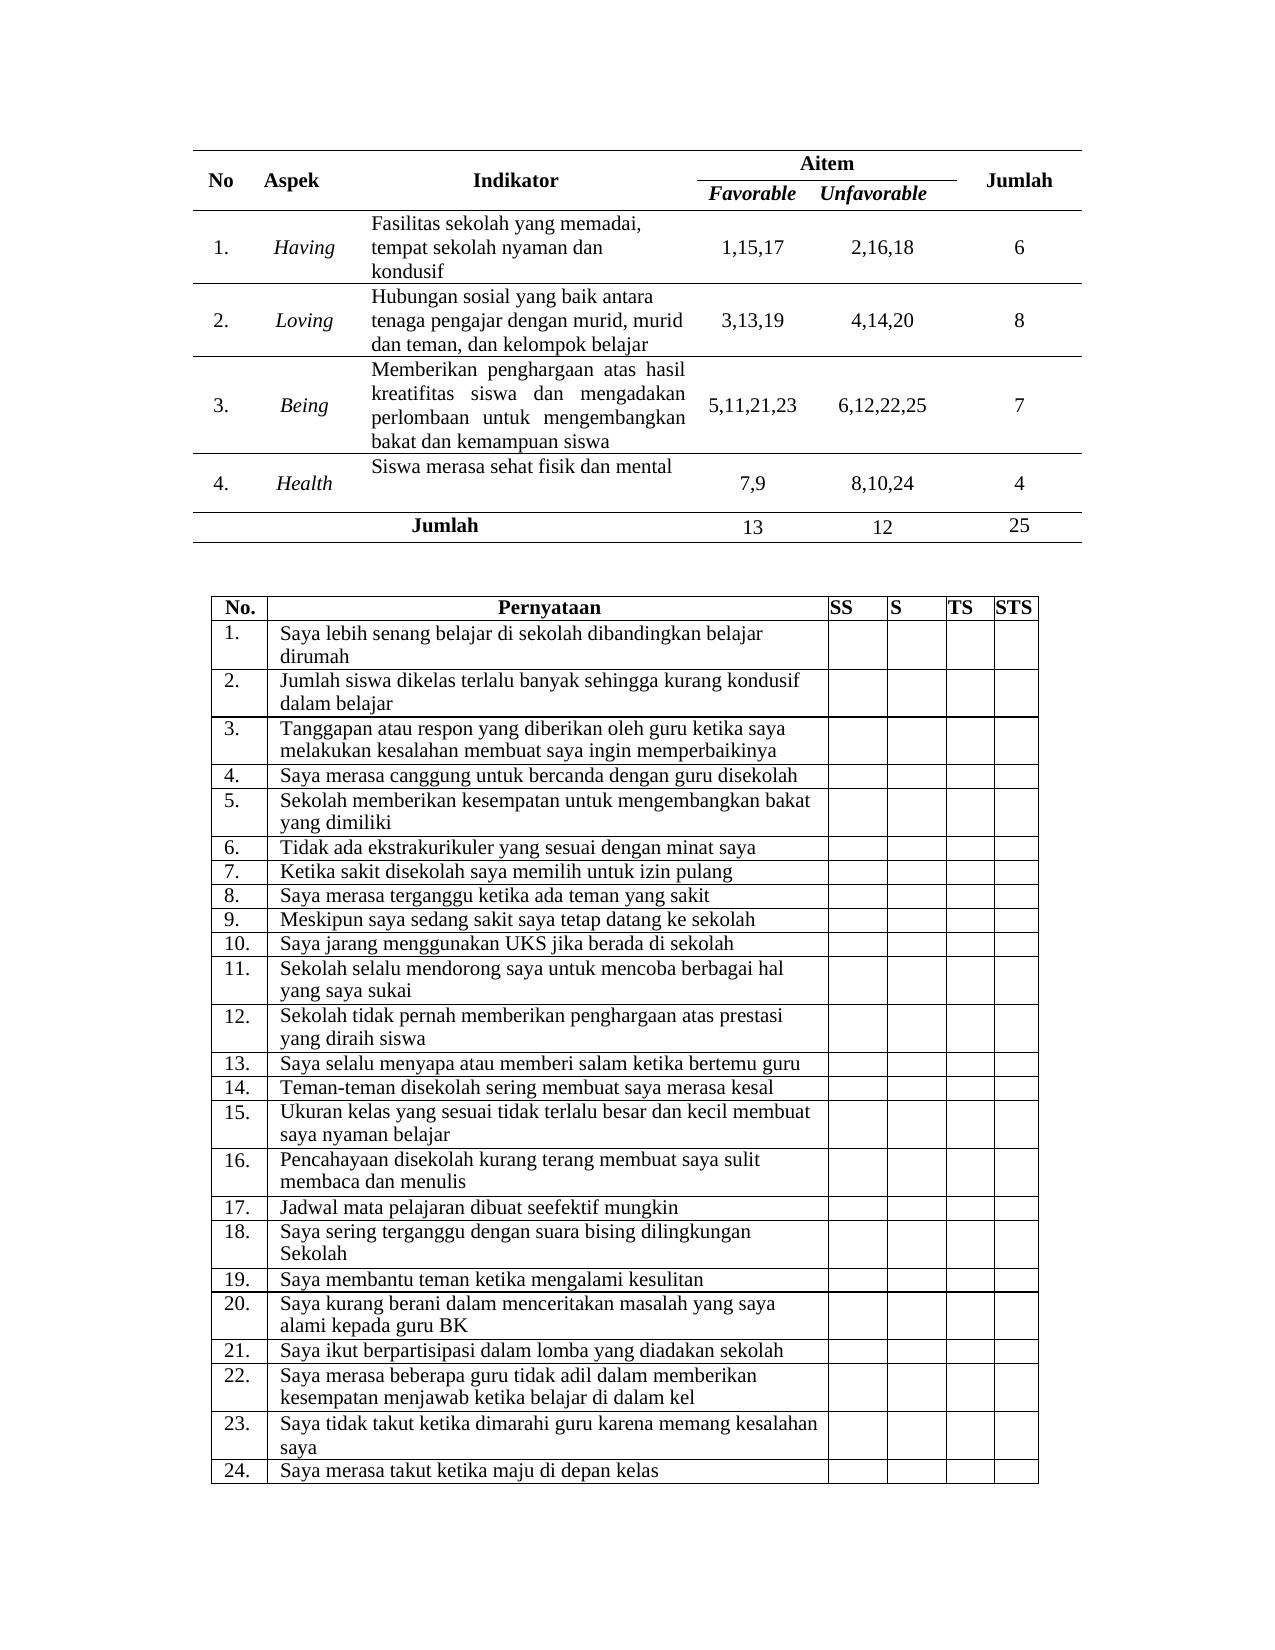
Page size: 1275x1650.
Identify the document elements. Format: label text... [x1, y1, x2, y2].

table_cell [829, 1101, 887, 1148]
table_cell [995, 1101, 1038, 1148]
table_cell 20. [212, 1293, 267, 1339]
table_cell [829, 1005, 887, 1052]
table_cell [995, 789, 1038, 836]
table_header No [193, 151, 249, 209]
table_cell [995, 765, 1038, 788]
table_cell Saya membantu teman ketika mengalami kesulitan [268, 1269, 828, 1291]
table_cell [995, 1221, 1038, 1267]
table_cell [888, 933, 946, 956]
table_cell [995, 861, 1038, 884]
table_cell 5. [212, 789, 267, 836]
table_cell [829, 1460, 887, 1483]
table_cell [888, 1412, 946, 1459]
table_cell [888, 909, 946, 932]
table_cell 3,13,19 [697, 284, 808, 356]
table_cell [947, 1101, 994, 1148]
table_cell [947, 1005, 994, 1052]
table_cell 1. [193, 211, 249, 283]
table_cell 1. [212, 621, 267, 668]
table_cell 15. [212, 1101, 267, 1148]
table_cell 22. [212, 1364, 267, 1411]
table_cell 7. [212, 861, 267, 884]
table_cell 12. [212, 1005, 267, 1052]
table_cell [829, 789, 887, 836]
table_cell [995, 909, 1038, 932]
table_cell 4. [193, 454, 249, 512]
table_cell [888, 1364, 946, 1411]
table_cell [888, 1149, 946, 1196]
table_cell 4. [212, 765, 267, 788]
table_cell [995, 885, 1038, 908]
table_cell [995, 1412, 1038, 1459]
table_cell [888, 718, 946, 764]
table_cell Fasilitas sekolah yang memadai, tempat sekolah nyaman dan kondusif [360, 211, 697, 283]
table_header Aitem [697, 151, 957, 180]
table_cell [829, 1221, 887, 1267]
table_header Pernyataan [268, 597, 828, 620]
table_cell 2,16,18 [808, 211, 957, 283]
table_cell 7,9 [697, 454, 808, 512]
table_header SS [829, 597, 887, 620]
table_cell Ketika sakit disekolah saya memilih untuk izin pulang [268, 861, 828, 884]
table_cell Tanggapan atau respon yang diberikan oleh guru ketika saya melakukan kesalahan membuat saya ingin memperbaikinya [268, 718, 828, 764]
table_cell Being [249, 357, 360, 453]
table_cell [829, 957, 887, 1004]
table_cell [829, 1340, 887, 1363]
table_cell [829, 1077, 887, 1100]
table_cell Saya lebih senang belajar di sekolah dibandingkan belajar dirumah [268, 621, 828, 668]
table_cell Having [249, 211, 360, 283]
table_cell [888, 1077, 946, 1100]
table_cell [947, 933, 994, 956]
table_cell [995, 957, 1038, 1004]
table_cell Health [249, 454, 360, 512]
table_header Jumlah [957, 151, 1082, 209]
table_cell Saya jarang menggunakan UKS jika berada di sekolah [268, 933, 828, 956]
table_cell [829, 861, 887, 884]
table_cell 4 [957, 454, 1082, 512]
table_cell [888, 885, 946, 908]
table_cell [947, 1293, 994, 1339]
table_cell 8 [957, 284, 1082, 356]
table_header STS [995, 597, 1038, 620]
table_cell [888, 789, 946, 836]
table_cell Jadwal mata pelajaran dibuat seefektif mungkin [268, 1197, 828, 1219]
table_cell [888, 1101, 946, 1148]
table_cell [995, 933, 1038, 956]
table_cell Hubungan sosial yang baik antara tenaga pengajar dengan murid, murid dan teman, dan kelompok belajar [360, 284, 697, 356]
table_cell Ukuran kelas yang sesuai tidak terlalu besar dan kecil membuat saya nyaman belajar [268, 1101, 828, 1148]
table_cell [829, 621, 887, 668]
table_cell [829, 837, 887, 860]
table_cell [995, 1364, 1038, 1411]
table_cell Pencahayaan disekolah kurang terang membuat saya sulit membaca dan menulis [268, 1149, 828, 1196]
table_cell Sekolah selalu mendorong saya untuk mencoba berbagai hal yang saya sukai [268, 957, 828, 1004]
table_cell Teman-teman disekolah sering membuat saya merasa kesal [268, 1077, 828, 1100]
table_cell Sekolah tidak pernah memberikan penghargaan atas prestasi yang diraih siswa [268, 1005, 828, 1052]
table_cell [947, 885, 994, 908]
table_cell [995, 837, 1038, 860]
table_cell [995, 1197, 1038, 1219]
table_cell 8,10,24 [808, 454, 957, 512]
table_header Aspek [249, 151, 360, 209]
table_cell [888, 1460, 946, 1483]
table_cell Jumlah [193, 513, 697, 542]
table_cell 11. [212, 957, 267, 1004]
table_cell [947, 1077, 994, 1100]
table_cell Saya ikut berpartisipasi dalam lomba yang diadakan sekolah [268, 1340, 828, 1363]
table_cell Loving [249, 284, 360, 356]
table_cell [829, 933, 887, 956]
table_cell [947, 861, 994, 884]
table_cell 17. [212, 1197, 267, 1219]
table_cell Tidak ada ekstrakurikuler yang sesuai dengan minat saya [268, 837, 828, 860]
table_cell 12 [808, 513, 957, 542]
table_cell 25 [957, 513, 1082, 542]
table_cell [995, 621, 1038, 668]
table_cell [995, 718, 1038, 764]
table_header No. [212, 597, 267, 620]
table_cell [888, 1293, 946, 1339]
table_cell 3. [212, 718, 267, 764]
table_cell 4,14,20 [808, 284, 957, 356]
table_cell Siswa merasa sehat fisik dan mental [360, 454, 697, 512]
table_header S [888, 597, 946, 620]
table_header Indikator [360, 151, 697, 209]
table_cell Favorable [697, 181, 808, 209]
table_cell [829, 670, 887, 716]
table_cell [888, 1340, 946, 1363]
table_cell 14. [212, 1077, 267, 1100]
table_cell 16. [212, 1149, 267, 1196]
table_cell [947, 718, 994, 764]
table_cell [829, 1364, 887, 1411]
table_cell [995, 1340, 1038, 1363]
table_cell Meskipun saya sedang sakit saya tetap datang ke sekolah [268, 909, 828, 932]
table_cell 19. [212, 1269, 267, 1291]
table_cell [888, 861, 946, 884]
table_cell 6. [212, 837, 267, 860]
table_cell [947, 837, 994, 860]
table_cell [947, 765, 994, 788]
table_cell Saya merasa takut ketika maju di depan kelas [268, 1460, 828, 1483]
table_cell 5,11,21,23 [697, 357, 808, 453]
table_cell [947, 909, 994, 932]
table_cell Sekolah memberikan kesempatan untuk mengembangkan bakat yang dimiliki [268, 789, 828, 836]
table_cell [829, 1053, 887, 1076]
table_cell [947, 621, 994, 668]
table_cell [888, 1269, 946, 1291]
table_cell [947, 1053, 994, 1076]
table_cell 18. [212, 1221, 267, 1267]
table_cell 3. [193, 357, 249, 453]
table_header TS [947, 597, 994, 620]
table_cell [995, 1077, 1038, 1100]
table_cell Saya selalu menyapa atau memberi salam ketika bertemu guru [268, 1053, 828, 1076]
table_cell [829, 1197, 887, 1219]
table_cell [888, 1005, 946, 1052]
table_cell [829, 909, 887, 932]
table_cell [995, 1460, 1038, 1483]
table_cell Saya sering terganggu dengan suara bising dilingkungan Sekolah [268, 1221, 828, 1267]
table_cell 10. [212, 933, 267, 956]
table_cell [947, 1460, 994, 1483]
table_cell [947, 1412, 994, 1459]
table_cell [947, 670, 994, 716]
table_cell [947, 1221, 994, 1267]
table_cell [947, 1197, 994, 1219]
table_cell [829, 718, 887, 764]
table_cell 6 [957, 211, 1082, 283]
table_cell Memberikan penghargaan atas hasil kreatifitas siswa dan mengadakan perlombaan untuk mengembangkan bakat dan kemampuan siswa [360, 357, 697, 453]
table_cell [888, 957, 946, 1004]
table_cell [829, 1269, 887, 1291]
table_cell [947, 1340, 994, 1363]
table_cell [888, 837, 946, 860]
table_cell Unfavorable [808, 181, 957, 209]
table_cell 2. [212, 670, 267, 716]
table_cell [995, 1005, 1038, 1052]
table_cell [995, 1269, 1038, 1291]
table_cell 1,15,17 [697, 211, 808, 283]
table_cell Saya kurang berani dalam menceritakan masalah yang saya alami kepada guru BK [268, 1293, 828, 1339]
table_cell [829, 1293, 887, 1339]
table_cell 13. [212, 1053, 267, 1076]
table_cell 13 [697, 513, 808, 542]
table_cell [888, 670, 946, 716]
table_cell [947, 1364, 994, 1411]
table_cell Saya merasa canggung untuk bercanda dengan guru disekolah [268, 765, 828, 788]
table_cell [888, 1197, 946, 1219]
table_cell [995, 670, 1038, 716]
table_cell [995, 1149, 1038, 1196]
table_cell 2. [193, 284, 249, 356]
table_cell [829, 1412, 887, 1459]
table_cell [995, 1053, 1038, 1076]
table_cell [829, 1149, 887, 1196]
table_cell 9. [212, 909, 267, 932]
table_cell [888, 621, 946, 668]
table_cell [947, 957, 994, 1004]
table_cell [888, 1221, 946, 1267]
table_cell Saya merasa beberapa guru tidak adil dalam memberikan kesempatan menjawab ketika belajar di dalam kel [268, 1364, 828, 1411]
table_cell 24. [212, 1460, 267, 1483]
table_cell [888, 1053, 946, 1076]
table_cell 23. [212, 1412, 267, 1459]
table_cell 8. [212, 885, 267, 908]
table_cell Jumlah siswa dikelas terlalu banyak sehingga kurang kondusif dalam belajar [268, 670, 828, 716]
table_cell 6,12,22,25 [808, 357, 957, 453]
table_cell [829, 765, 887, 788]
table_cell 7 [957, 357, 1082, 453]
table_cell 21. [212, 1340, 267, 1363]
table_cell [947, 789, 994, 836]
table_cell Saya tidak takut ketika dimarahi guru karena memang kesalahan saya [268, 1412, 828, 1459]
table_cell [947, 1269, 994, 1291]
table_cell Saya merasa terganggu ketika ada teman yang sakit [268, 885, 828, 908]
table_cell [995, 1293, 1038, 1339]
table_cell [947, 1149, 994, 1196]
table_cell [888, 765, 946, 788]
table_cell [829, 885, 887, 908]
